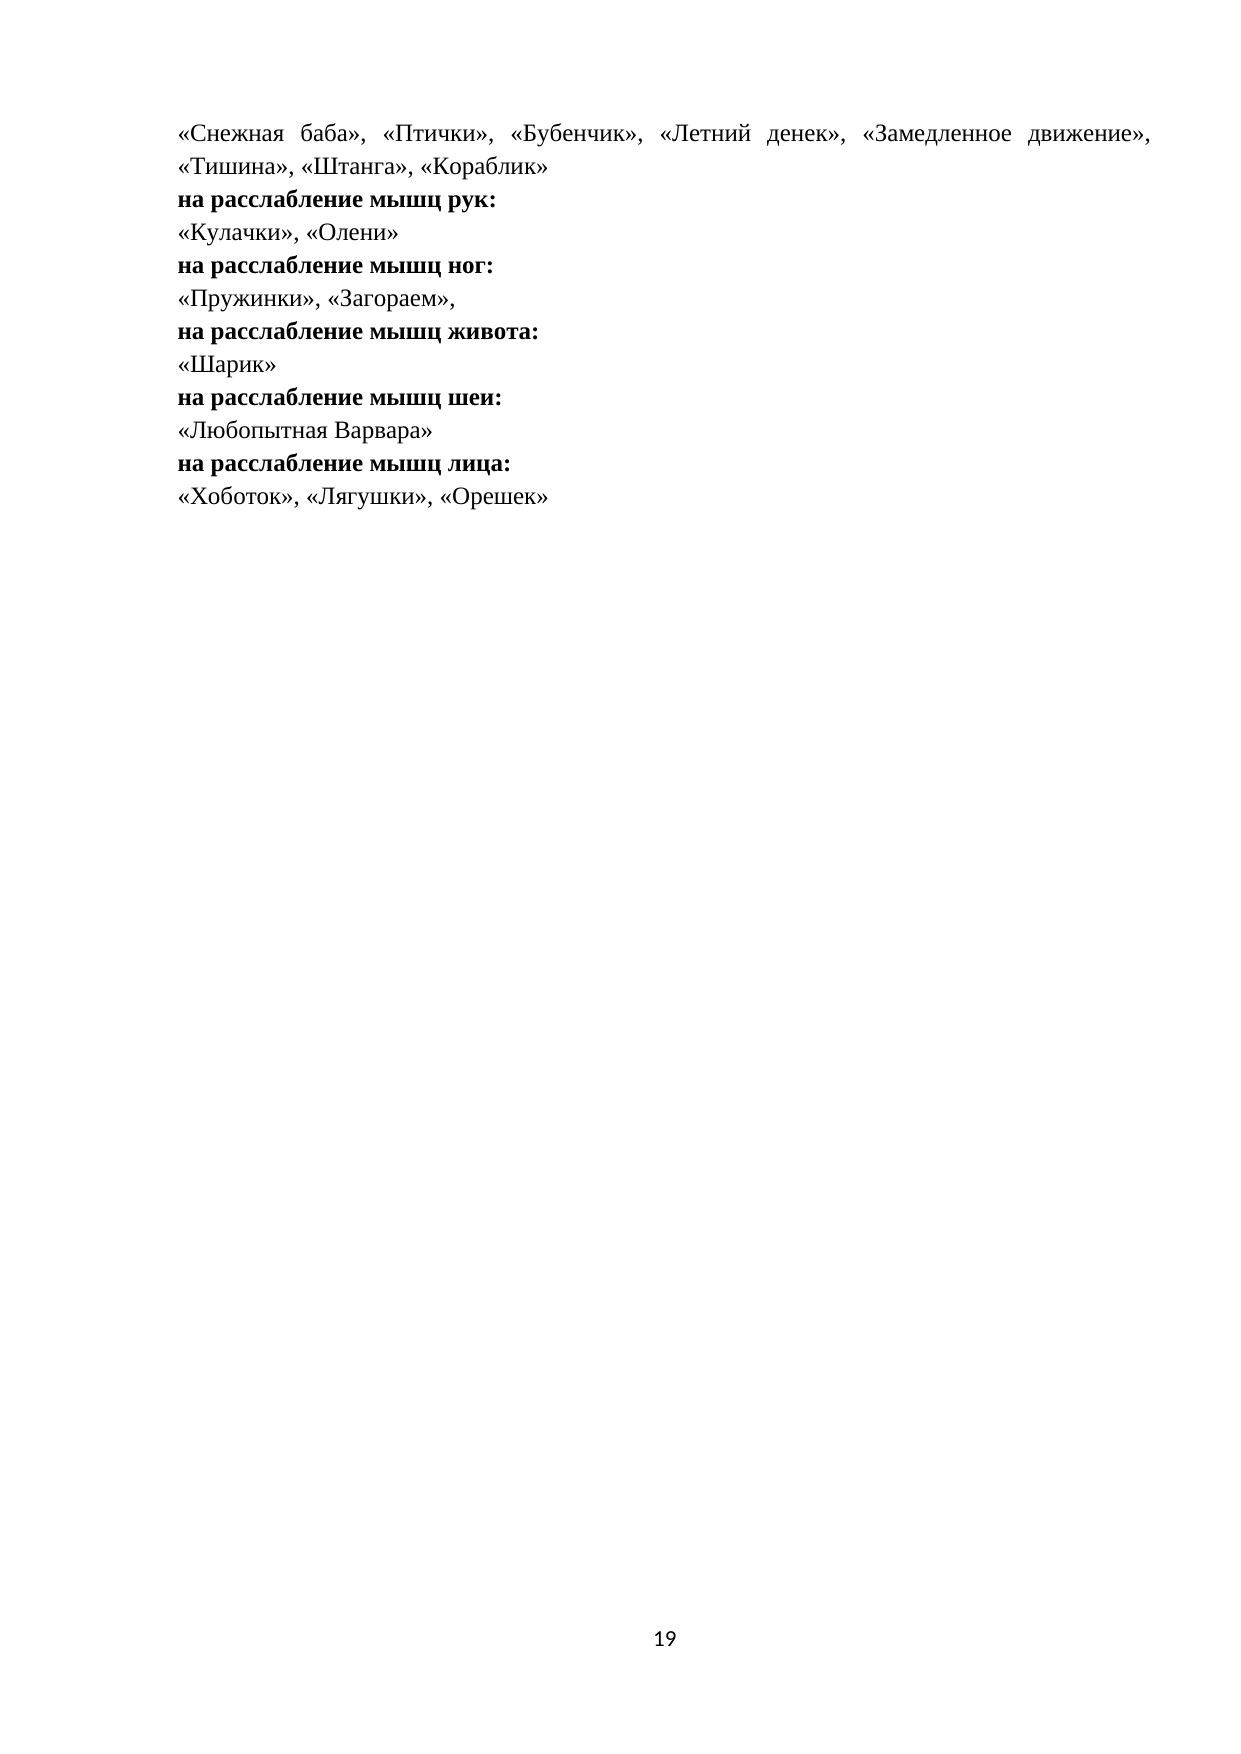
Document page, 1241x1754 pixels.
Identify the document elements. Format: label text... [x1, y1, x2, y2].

text «Любопытная Варвара» [177, 415, 1152, 444]
text «Кулачки», «Олени» [177, 217, 1152, 246]
text «Снежная баба», «Птички», «Бубенчик», «Летний денек», «Замедленное движение», «Тишина», «Штанга», «Кораблик» [177, 118, 1152, 180]
text на расслабление мышц рук: [177, 184, 1152, 213]
text на расслабление мышц лица: [177, 448, 1152, 477]
text «Хоботок», «Лягушки», «Орешек» [177, 481, 1152, 510]
text «Пружинки», «Загораем», [177, 283, 1152, 312]
text на расслабление мышц живота: [177, 316, 1152, 345]
text на расслабление мышц шеи: [177, 382, 1152, 411]
text «Шарик» [177, 349, 1152, 378]
text на расслабление мышц ног: [177, 250, 1152, 279]
